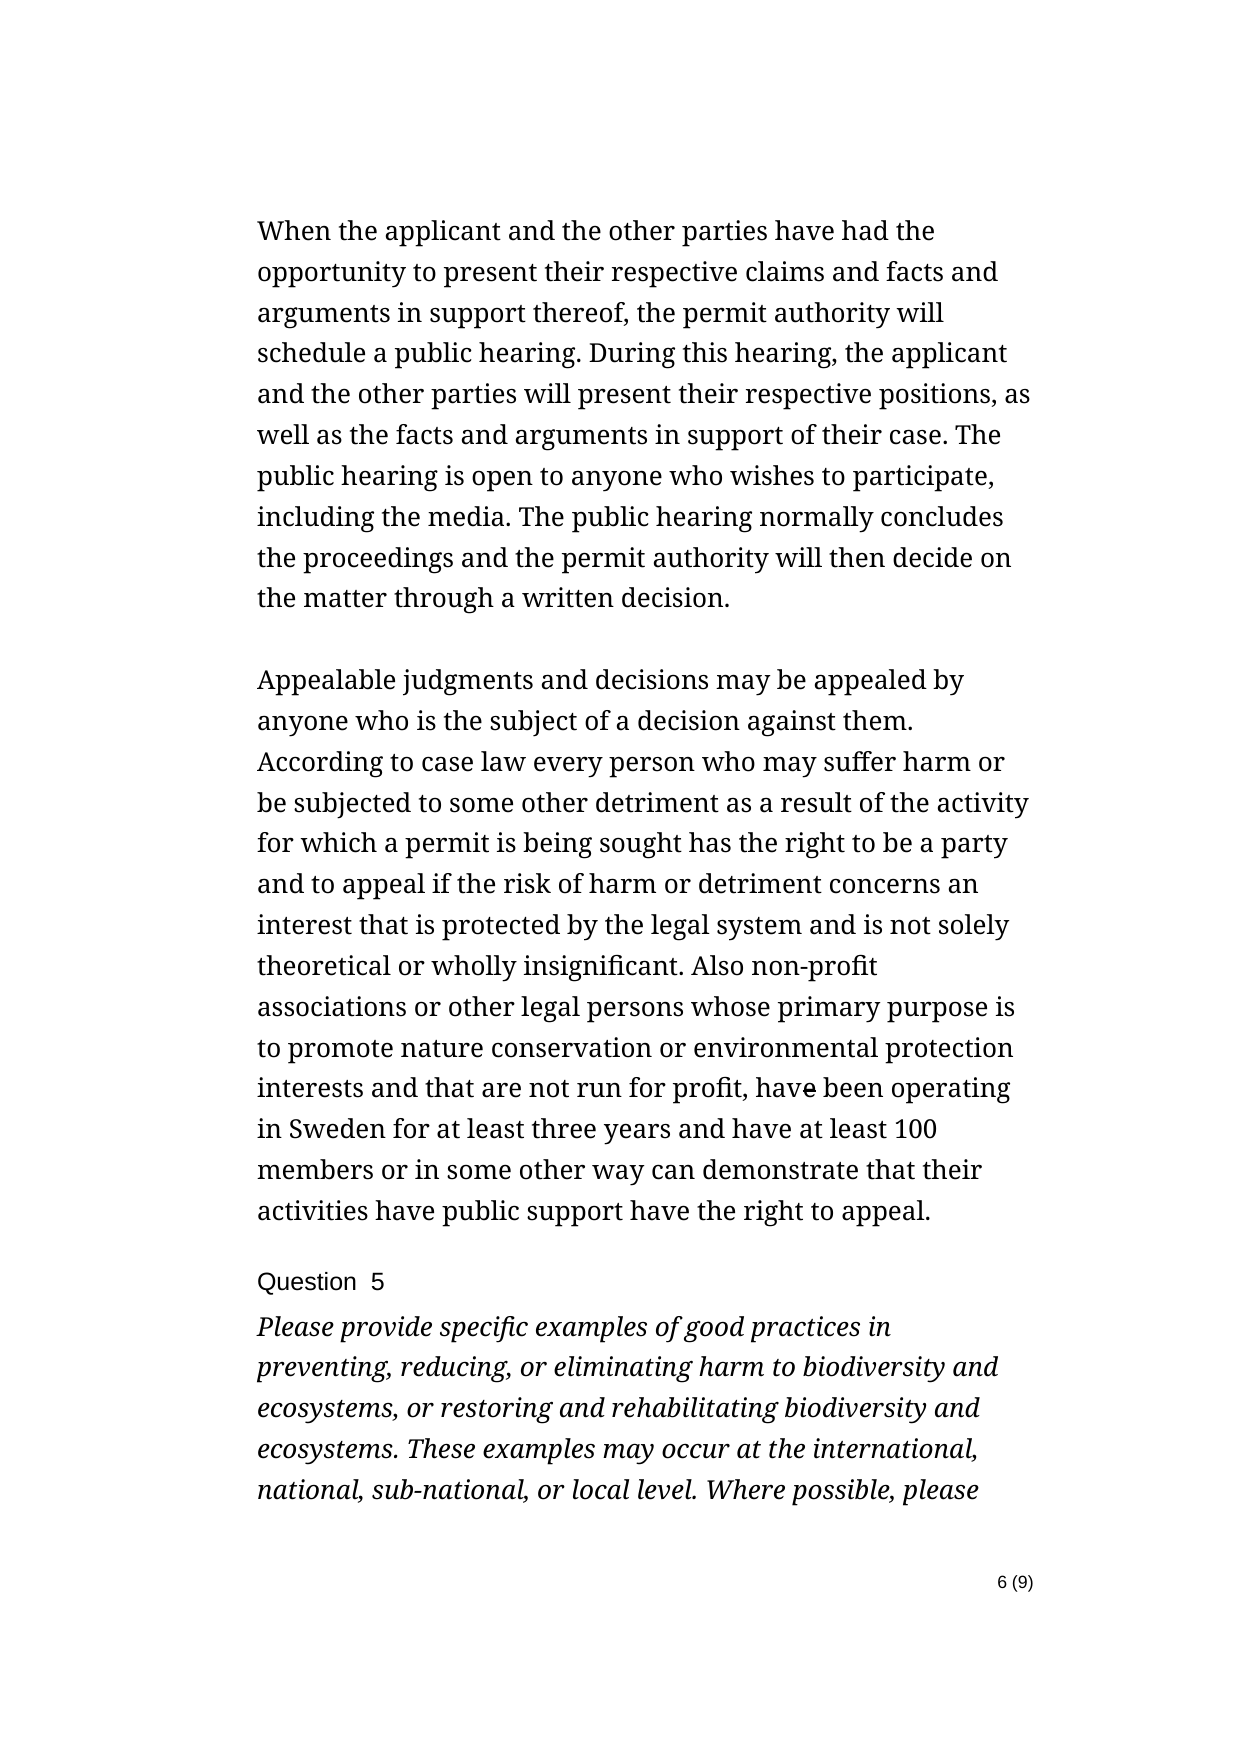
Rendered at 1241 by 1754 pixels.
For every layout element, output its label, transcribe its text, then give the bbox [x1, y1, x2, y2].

text Appealable judgments and decisions may be appealed by anyone who is the subject of a decision against them. According to case law every person who may suffer harm or be subjected to some other detriment as a result of the activity for which a permit is being sought has the right to be a party and to appeal if the risk of harm or detriment concerns an interest that is protected by the legal system and is not solely theoretical or wholly insignificant. Also non-profit associations or other legal persons whose primary purpose is to promote nature conservation or environmental protection interests and that are not run for profit, have been operating in Sweden for at least three years and have at least 100 members or in some other way can demonstrate that their activities have public support have the right to appeal. [257, 662, 1033, 1228]
text When the applicant and the other parties have had the opportunity to present their respective claims and facts and arguments in support thereof, the permit authority will schedule a public hearing. During this hearing, the applicant and the other parties will present their respective positions, as well as the facts and arguments in support of their case. The public hearing is open to anyone who wishes to participate, including the media. The public hearing normally concludes the proceedings and the permit authority will then decide on the matter through a written decision. [257, 213, 1033, 616]
text Question 5 [257, 1267, 1033, 1296]
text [257, 1308, 1033, 1507]
